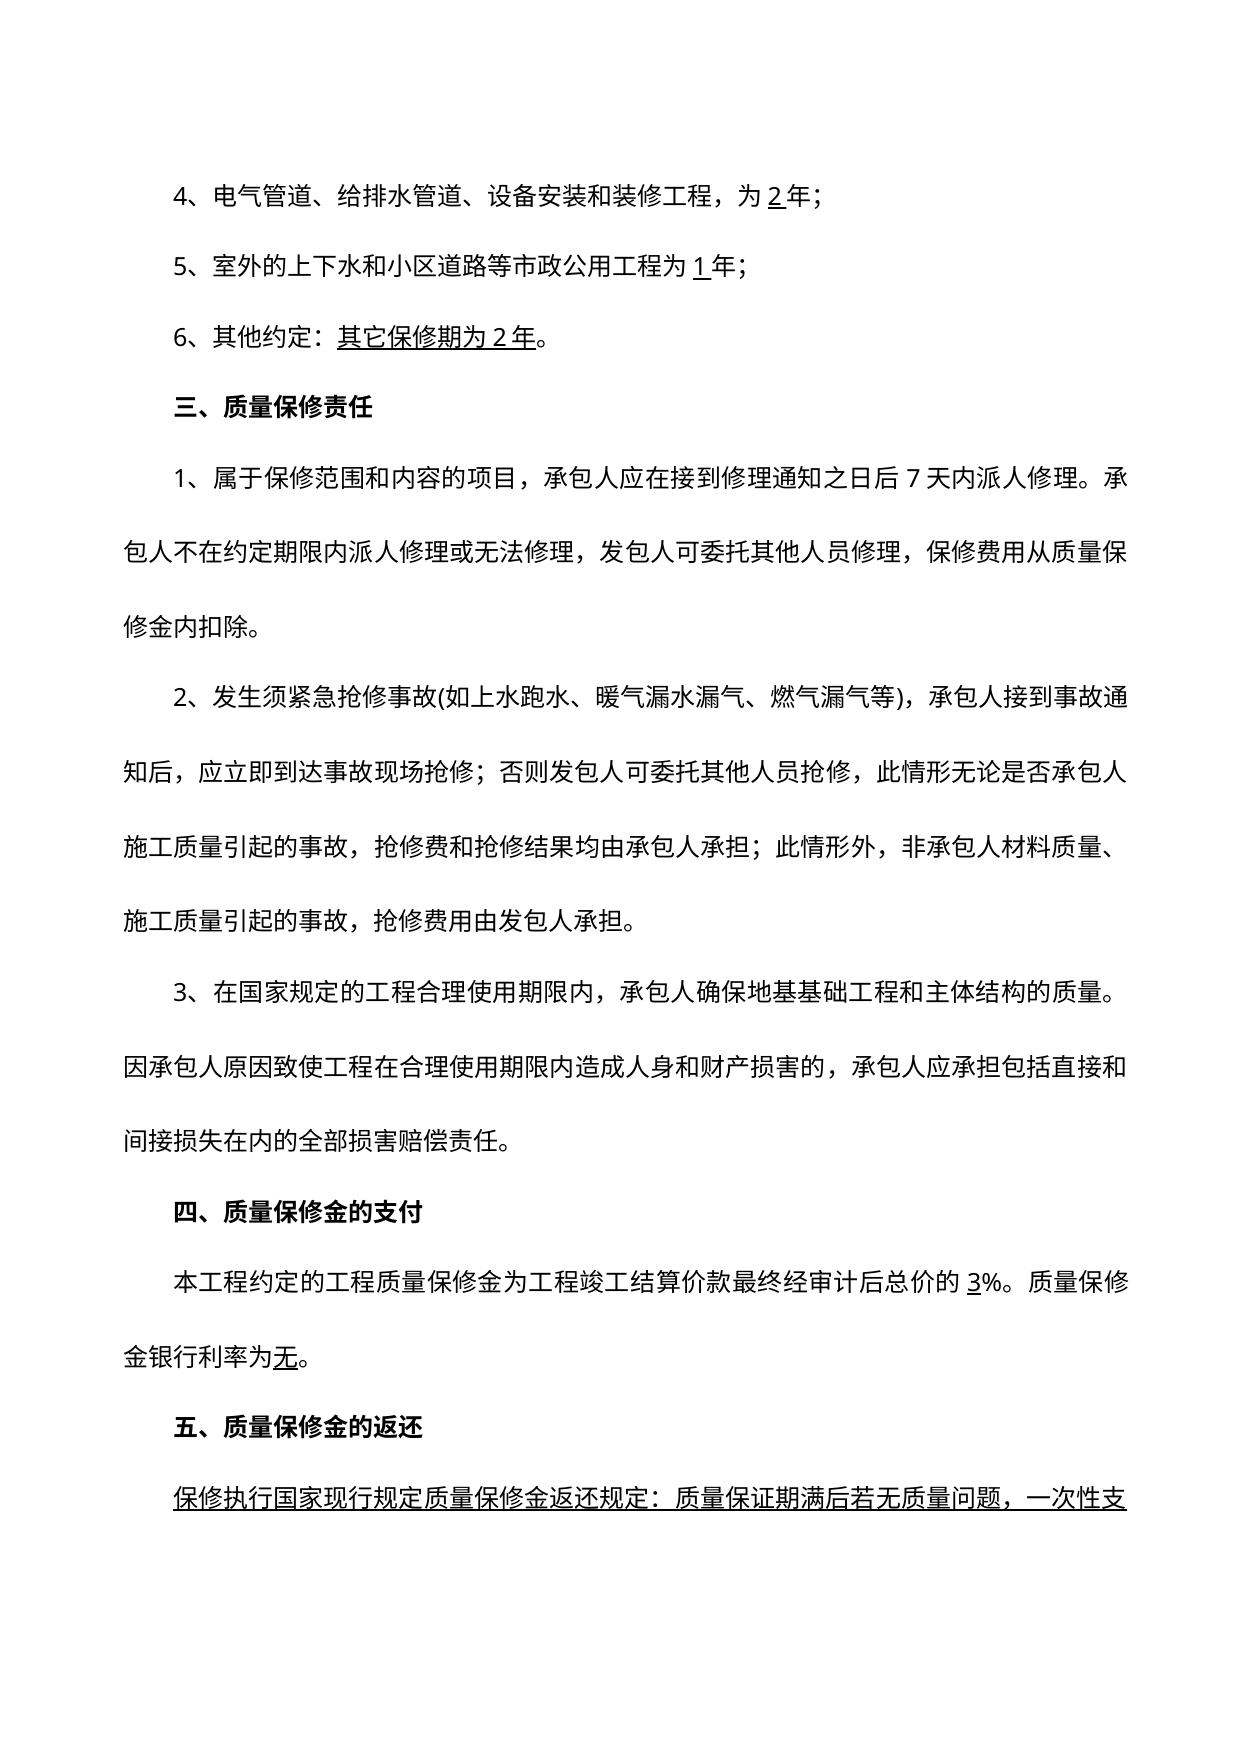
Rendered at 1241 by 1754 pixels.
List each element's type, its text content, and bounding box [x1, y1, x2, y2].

text 2、发生须紧急抢修事故(如上水跑水、暖气漏水漏气、燃气漏气等)，承包人接到事故通知后，应立即到达事故现场抢修；否则发包人可委托其他人员抢修，此情形无论是否承包人施工质量引起的事故，抢修费和抢修结果均由承包人承担；此情形外，非承包人材料质量、施工质量引起的事故，抢修费用由发包人承担。 [123, 663, 1129, 952]
text 五、质量保修金的返还 [123, 1393, 1129, 1458]
text 三、质量保修责任 [123, 373, 1129, 438]
text 3、在国家规定的工程合理使用期限内，承包人确保地基基础工程和主体结构的质量。因承包人原因致使工程在合理使用期限内造成人身和财产损害的，承包人应承担包括直接和间接损失在内的全部损害赔偿责任。 [123, 958, 1129, 1172]
text 5、室外的上下水和小区道路等市政公用工程为1年； [123, 232, 1129, 297]
text 6、其他约定：其它保修期为2年。 [123, 303, 1129, 368]
text 本工程约定的工程质量保修金为工程竣工结算价款最终经审计后总价的3%。质量保修金银行利率为无。 [123, 1248, 1129, 1388]
text 1、属于保修范围和内容的项目，承包人应在接到修理通知之日后7天内派人修理。承包人不在约定期限内派人修理或无法修理，发包人可委托其他人员修理，保修费用从质量保修金内扣除。 [123, 444, 1129, 658]
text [123, 1464, 1129, 1529]
text 4、电气管道、给排水管道、设备安装和装修工程，为2年； [123, 162, 1129, 227]
text 四、质量保修金的支付 [123, 1178, 1129, 1243]
